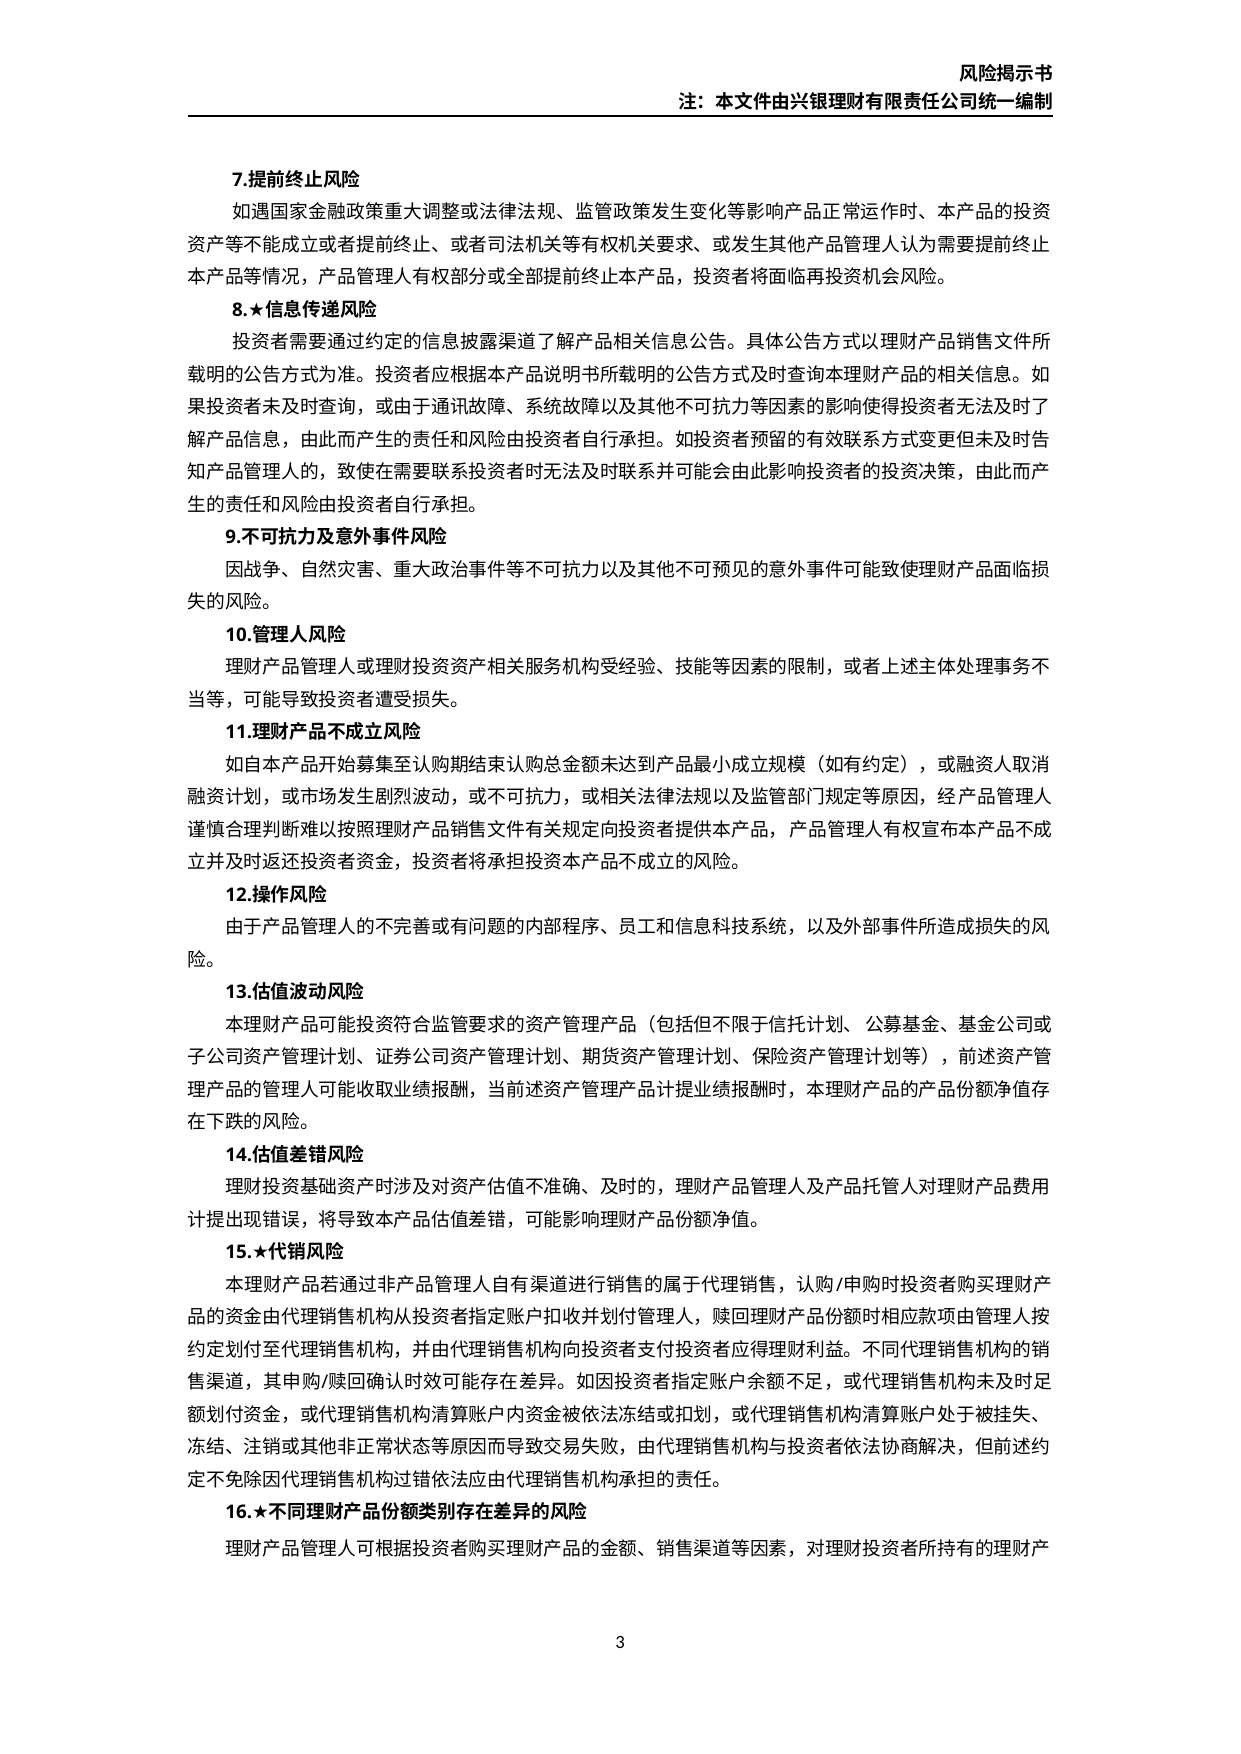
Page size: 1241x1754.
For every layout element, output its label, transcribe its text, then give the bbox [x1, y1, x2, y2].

list 理财投资基础资产时涉及对资产估值不准确、及时的，理财产品管理人及产品托管人对理财产品费用计提出现错误，将导致本产品估值差错，可能影响理财产品份额净值。 [187, 1169, 1053, 1234]
list 7.提前终止风险 [187, 162, 1053, 194]
list 8.★信息传递风险 [187, 292, 1053, 324]
list 10.管理人风险 [187, 617, 1053, 649]
list 11.理财产品不成立风险 [187, 714, 1053, 747]
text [187, 1531, 1053, 1563]
list 由于产品管理人的不完善或有问题的内部程序、员工和信息科技系统，以及外部事件所造成损失的风险。 [187, 909, 1053, 974]
list 本理财产品若通过非产品管理人自有渠道进行销售的属于代理销售，认购/申购时投资者购买理财产品的资金由代理销售机构从投资者指定账户扣收并划付管理人，赎回理财产品份额时相应款项由管理人按约定划付至代理销售机构，并由代理销售机构向投资者支付投资者应得理财利益。不同代理销售机构的销售渠道，其申购/赎回确认时效可能存在差异。如因投资者指定账户余额不足，或代理销售机构未及时足额划付资金，或代理销售机构清算账户内资金被依法冻结或扣划，或代理销售机构清算账户处于被挂失、冻结、注销或其他非正常状态等原因而导致交易失败，由代理销售机构与投资者依法协商解决，但前述约定不免除因代理销售机构过错依法应由代理销售机构承担的责任。 [187, 1267, 1053, 1494]
text 因战争、自然灾害、重大政治事件等不可抗力以及其他不可预见的意外事件可能致使理财产品面临损失的风险。 [187, 552, 1053, 617]
list 投资者需要通过约定的信息披露渠道了解产品相关信息公告。具体公告方式以理财产品销售文件所载明的公告方式为准。投资者应根据本产品说明书所载明的公告方式及时查询本理财产品的相关信息。如果投资者未及时查询，或由于通讯故障、系统故障以及其他不可抗力等因素的影响使得投资者无法及时了解产品信息，由此而产生的责任和风险由投资者自行承担。如投资者预留的有效联系方式变更但未及时告知产品管理人的，致使在需要联系投资者时无法及时联系并可能会由此影响投资者的投资决策，由此而产生的责任和风险由投资者自行承担。 [187, 324, 1053, 519]
list 13.估值波动风险 [187, 974, 1053, 1007]
list 如自本产品开始募集至认购期结束认购总金额未达到产品最小成立规模（如有约定），或融资人取消融资计划，或市场发生剧烈波动，或不可抗力，或相关法律法规以及监管部门规定等原因，经产品管理人谨慎合理判断难以按照理财产品销售文件有关规定向投资者提供本产品，产品管理人有权宣布本产品不成立并及时返还投资者资金，投资者将承担投资本产品不成立的风险。 [187, 747, 1053, 877]
list 本理财产品可能投资符合监管要求的资产管理产品（包括但不限于信托计划、公募基金、基金公司或子公司资产管理计划、证券公司资产管理计划、期货资产管理计划、保险资产管理计划等），前述资产管理产品的管理人可能收取业绩报酬，当前述资产管理产品计提业绩报酬时，本理财产品的产品份额净值存在下跌的风险。 [187, 1007, 1053, 1137]
list 如遇国家金融政策重大调整或法律法规、监管政策发生变化等影响产品正常运作时、本产品的投资资产等不能成立或者提前终止、或者司法机关等有权机关要求、或发生其他产品管理人认为需要提前终止本产品等情况，产品管理人有权部分或全部提前终止本产品，投资者将面临再投资机会风险。 [187, 194, 1053, 292]
list 15.★代销风险 [187, 1234, 1053, 1267]
text 16.★不同理财产品份额类别存在差异的风险 [187, 1494, 1053, 1527]
list 理财产品管理人或理财投资资产相关服务机构受经验、技能等因素的限制，或者上述主体处理事务不当等，可能导致投资者遭受损失。 [187, 649, 1053, 714]
list 14.估值差错风险 [187, 1137, 1053, 1169]
text 9.不可抗力及意外事件风险 [187, 519, 1053, 552]
list 12.操作风险 [187, 877, 1053, 909]
